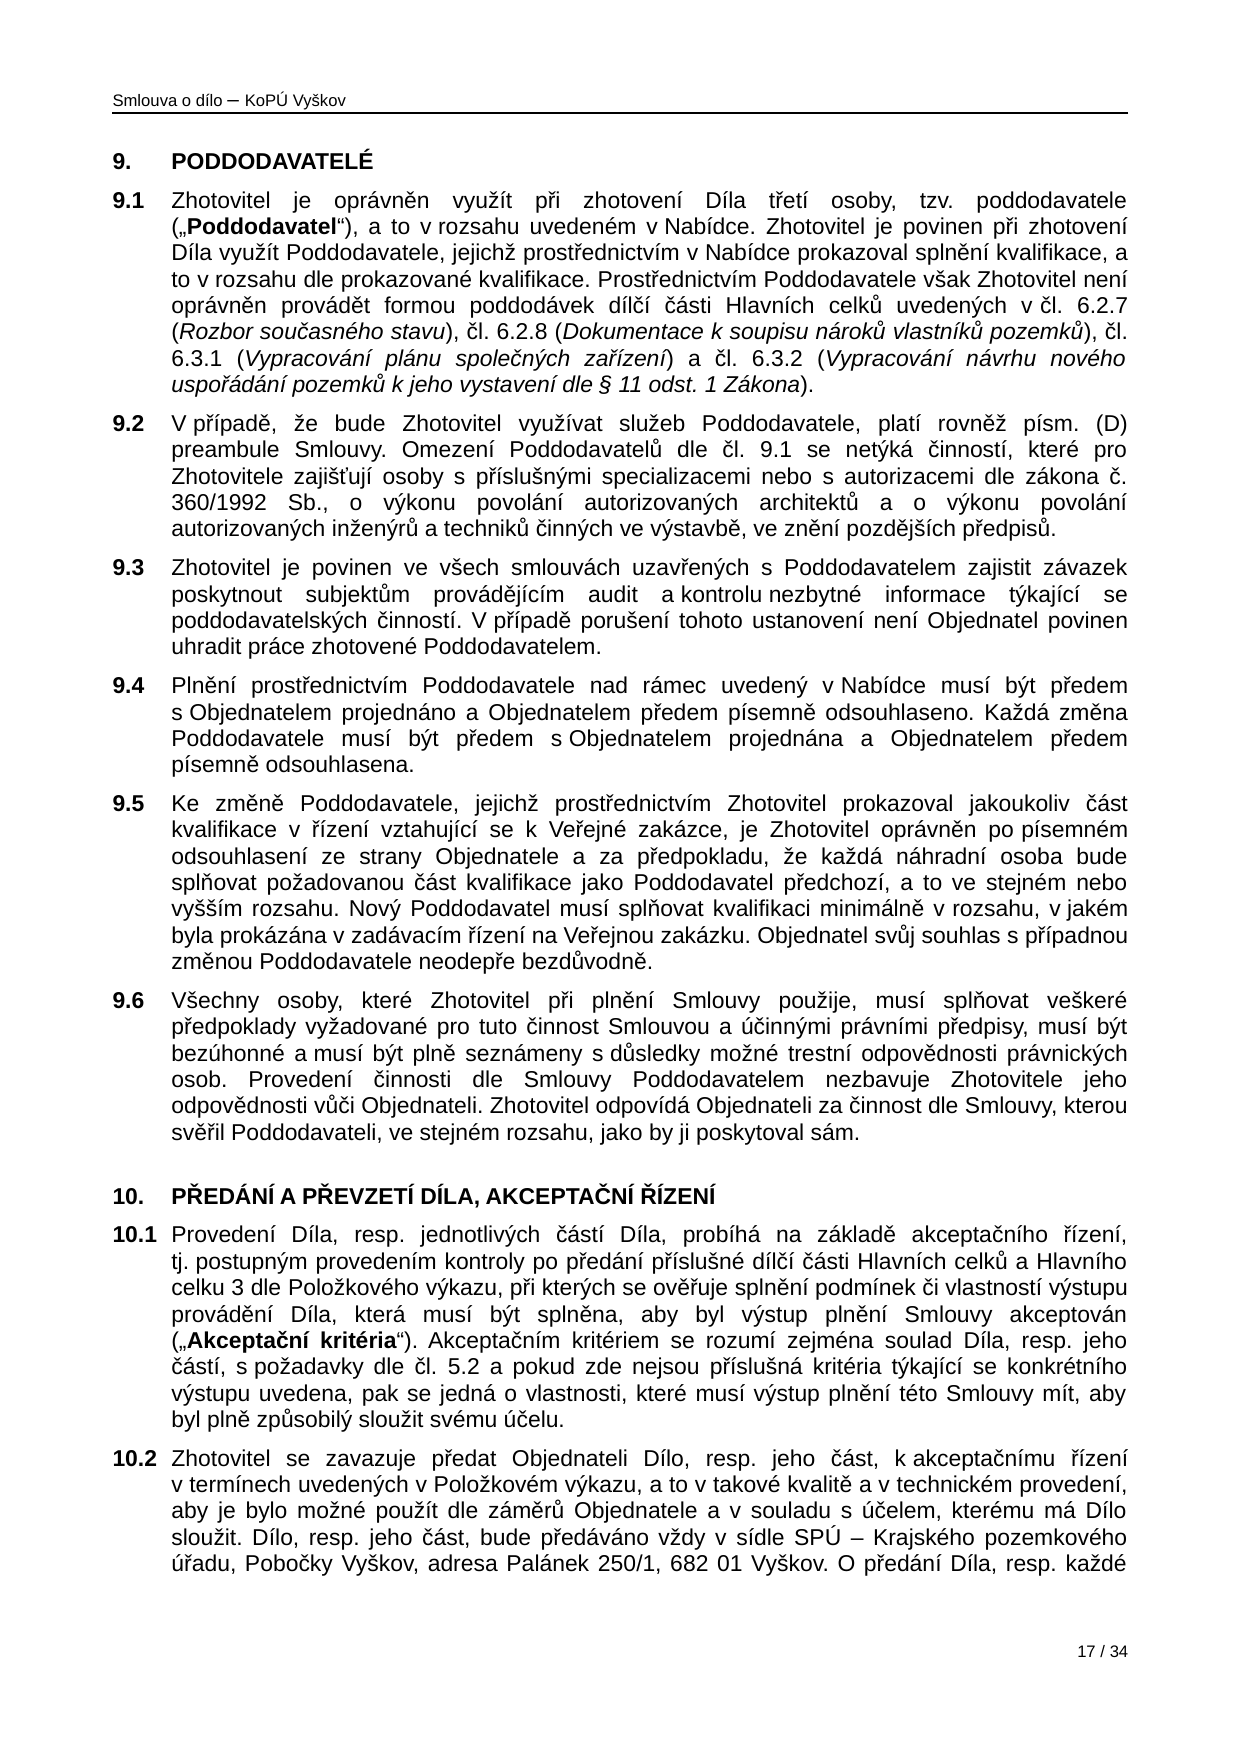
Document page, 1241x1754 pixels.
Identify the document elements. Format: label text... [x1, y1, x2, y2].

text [112, 1445, 1128, 1577]
text Provedení Díla, resp. jednotlivých částí Díla, probíhá na základě akceptačního řízení, tj. postupným provedením kontroly po předání příslušné dílčí části Hlavních celků a Hlavního celku 3 dle Položkového výkazu, při kterých se ověřuje splnění podmínek či vlastností výstupu provádění Díla, která musí být splněna, aby byl výstup plnění Smlouvy akceptován („Akceptační kritéria“). Akceptačním kritériem se rozumí zejména soulad Díla, resp. jeho částí, s požadavky dle čl. 5.2 a pokud zde nejsou příslušná kritéria týkající se konkrétního výstupu uvedena, pak se jedná o vlastnosti, které musí výstup plnění této Smlouvy mít, aby byl plně způsobilý sloužit svému účelu. [112, 1221, 1128, 1432]
text Předání a převzetí Díla, Akceptační řízení [112, 1183, 1128, 1209]
text V případě, že bude Zhotovitel využívat služeb Poddodavatele, platí rovněž písm. (D) preambule Smlouvy. Omezení Poddodavatelů dle čl. 9.1 se netýká činností, které pro Zhotovitele zajišťují osoby s příslušnými specializacemi nebo s autorizacemi dle zákona č. 360/1992 Sb., o výkonu povolání autorizovaných architektů a o výkonu povolání autorizovaných inženýrů a techniků činných ve výstavbě, ve znění pozdějších předpisů. [112, 410, 1128, 542]
text Ke změně Poddodavatele, jejichž prostřednictvím Zhotovitel prokazoval jakoukoliv část kvalifikace v řízení vztahující se k Veřejné zakázce, je Zhotovitel oprávněn po písemném odsouhlasení ze strany Objednatele a za předpokladu, že každá náhradní osoba bude splňovat požadovanou část kvalifikace jako Poddodavatel předchozí, a to ve stejném nebo vyšším rozsahu. Nový Poddodavatel musí splňovat kvalifikaci minimálně v rozsahu, v jakém byla prokázána v zadávacím řízení na Veřejnou zakázku. Objednatel svůj souhlas s případnou změnou Poddodavatele neodepře bezdůvodně. [112, 790, 1128, 974]
text Všechny osoby, které Zhotovitel při plnění Smlouvy použije, musí splňovat veškeré předpoklady vyžadované pro tuto činnost Smlouvou a účinnými právními předpisy, musí být bezúhonné a musí být plně seznámeny s důsledky možné trestní odpovědnosti právnických osob. Provedení činnosti dle Smlouvy Poddodavatelem nezbavuje Zhotovitele jeho odpovědnosti vůči Objednateli. Zhotovitel odpovídá Objednateli za činnost dle Smlouvy, kterou svěřil Poddodavateli, ve stejném rozsahu, jako by ji poskytoval sám. [112, 987, 1128, 1145]
text Plnění prostřednictvím Poddodavatele nad rámec uvedený v Nabídce musí být předem s Objednatelem projednáno a Objednatelem předem písemně odsouhlaseno. Každá změna Poddodavatele musí být předem s Objednatelem projednána a Objednatelem předem písemně odsouhlasena. [112, 672, 1128, 777]
text Zhotovitel je povinen ve všech smlouvách uzavřených s Poddodavatelem zajistit závazek poskytnout subjektům provádějícím audit a kontrolu nezbytné informace týkající se poddodavatelských činností. V případě porušení tohoto ustanovení není Objednatel povinen uhradit práce zhotovené Poddodavatelem. [112, 554, 1128, 659]
text Poddodavatelé [112, 148, 1128, 174]
text Zhotovitel je oprávněn využít při zhotovení Díla třetí osoby, tzv. poddodavatele („Poddodavatel“), a to v rozsahu uvedeném v Nabídce. Zhotovitel je povinen při zhotovení Díla využít Poddodavatele, jejichž prostřednictvím v Nabídce prokazoval splnění kvalifikace, a to v rozsahu dle prokazované kvalifikace. Prostřednictvím Poddodavatele však Zhotovitel není oprávněn provádět formou poddodávek dílčí části Hlavních celků uvedených v čl. 6.2.7 (Rozbor současného stavu), čl. 6.2.8 (Dokumentace k soupisu nároků vlastníků pozemků), čl. 6.3.1 (Vypracování plánu společných zařízení) a čl. 6.3.2 (Vypracování návrhu nového uspořádání pozemků k jeho vystavení dle § 11 odst. 1 Zákona). [112, 187, 1128, 397]
